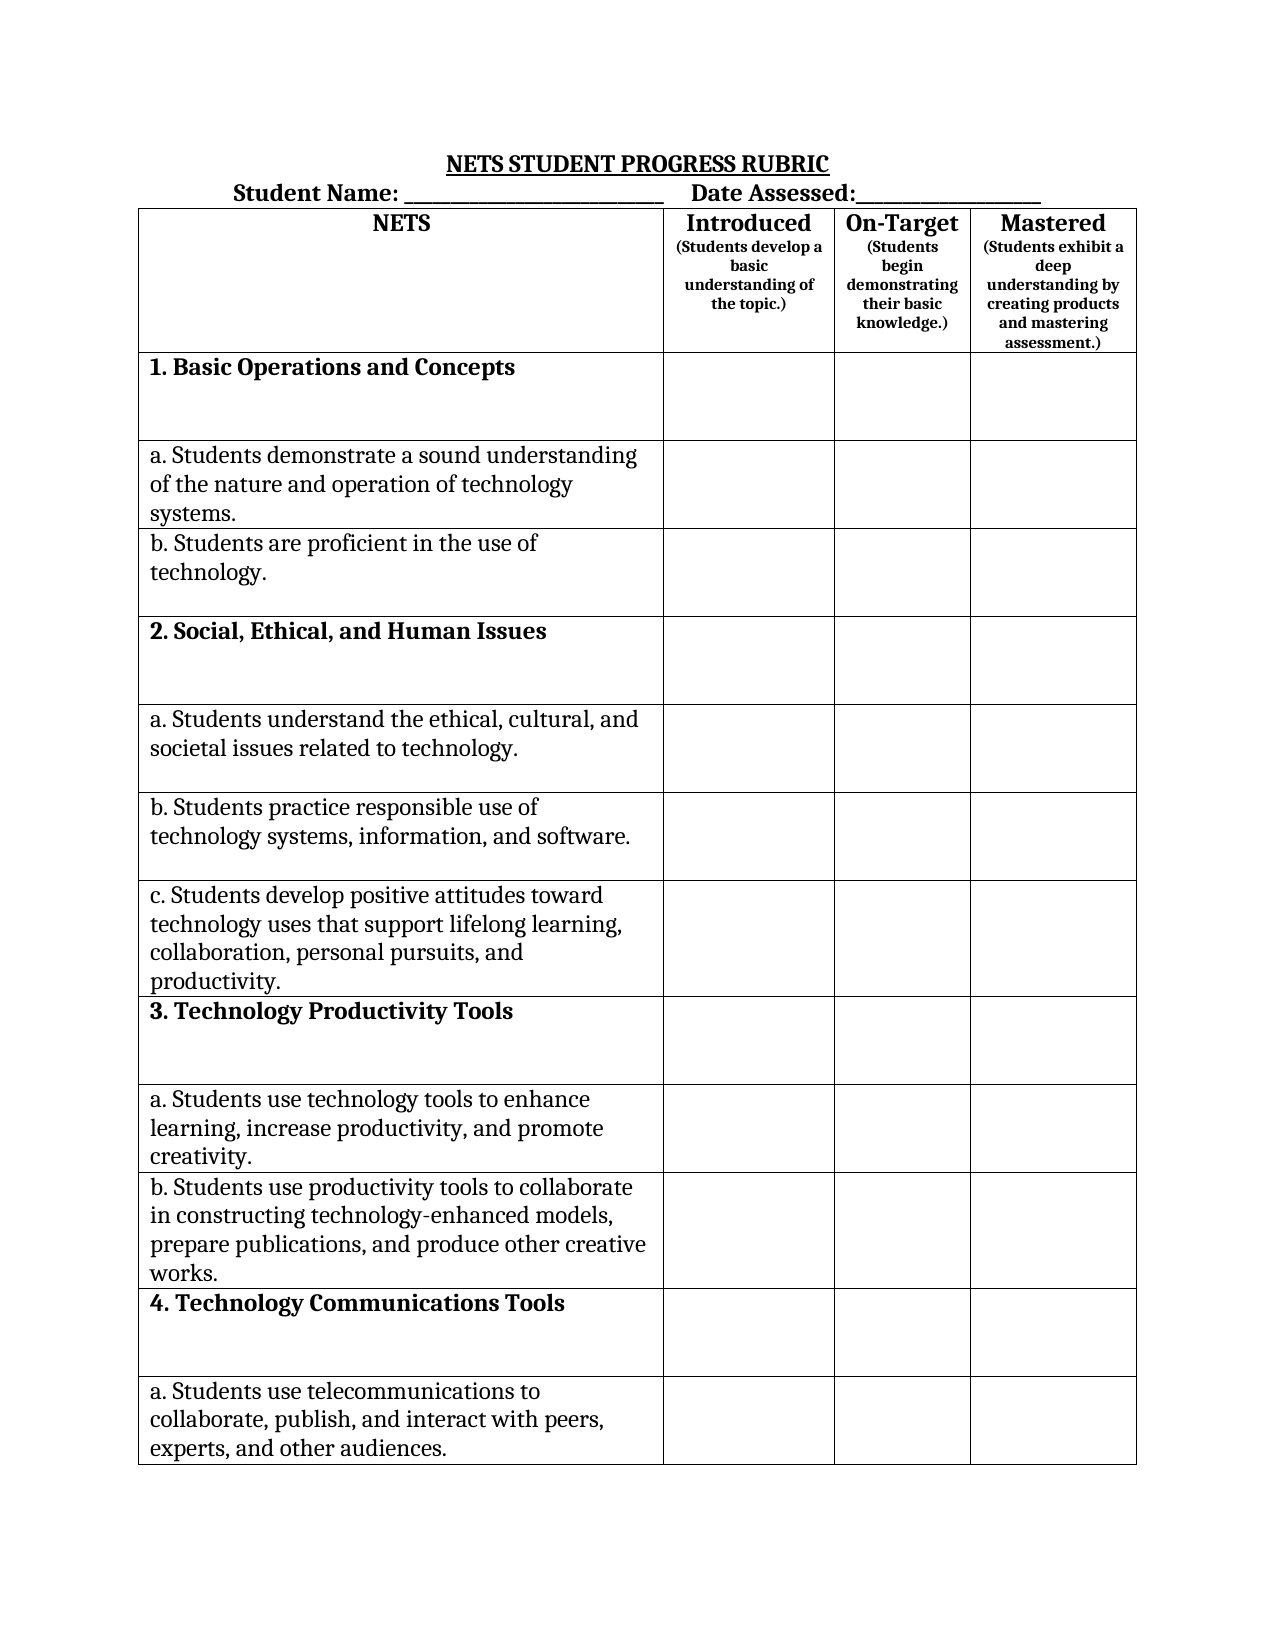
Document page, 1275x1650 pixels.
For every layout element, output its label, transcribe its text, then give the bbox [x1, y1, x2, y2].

table_cell [835, 441, 970, 528]
table_cell [971, 353, 1136, 440]
table_header On-Target (Students begin demonstrating their basic knowledge.) [835, 209, 970, 352]
table_header Introduced (Students develop a basic understanding of the topic.) [664, 209, 834, 352]
table_cell [835, 705, 970, 792]
table_cell [835, 1289, 970, 1376]
table_cell 2. Social, Ethical, and Human Issues [139, 617, 663, 704]
table_cell [664, 529, 834, 616]
table_cell [664, 1377, 834, 1463]
table_cell a. Students use telecommunications to collaborate, publish, and interact with peers, experts, and other audiences. [139, 1377, 663, 1463]
table_cell a. Students understand the ethical, cultural, and societal issues related to technology. [139, 705, 663, 792]
table_cell a. Students demonstrate a sound understanding of the nature and operation of technology systems. [139, 441, 663, 528]
table_cell 3. Technology Productivity Tools [139, 997, 663, 1084]
table_cell [835, 793, 970, 880]
table_header Mastered (Students exhibit a deep understanding by creating products and mastering assessment.) [971, 209, 1136, 352]
table_cell [835, 617, 970, 704]
table_cell [835, 1085, 970, 1172]
table_cell [835, 1173, 970, 1288]
table_cell [664, 997, 834, 1084]
text Student Name: ____________________________ Date Assessed:____________________ [150, 179, 1125, 207]
table_cell [664, 1289, 834, 1376]
table_cell [971, 1377, 1136, 1463]
table_cell b. Students are proficient in the use of technology. [139, 529, 663, 616]
table_cell b. Students practice responsible use of technology systems, information, and software. [139, 793, 663, 880]
table_cell [835, 1377, 970, 1463]
table_cell [971, 881, 1136, 996]
table_cell [835, 353, 970, 440]
table_cell [971, 1085, 1136, 1172]
table_cell 1. Basic Operations and Concepts [139, 353, 663, 440]
table_cell [835, 997, 970, 1084]
table_cell [971, 793, 1136, 880]
table_header NETS [139, 209, 663, 352]
table_cell [835, 529, 970, 616]
table_cell a. Students use technology tools to enhance learning, increase productivity, and promote creativity. [139, 1085, 663, 1172]
table_cell 4. Technology Communications Tools [139, 1289, 663, 1376]
table_cell b. Students use productivity tools to collaborate in constructing technology-enhanced models, prepare publications, and produce other creative works. [139, 1173, 663, 1288]
table_cell [664, 881, 834, 996]
table_cell [664, 793, 834, 880]
table_cell [664, 1173, 834, 1288]
table_cell [664, 441, 834, 528]
table_cell [971, 705, 1136, 792]
text NETS STUDENT PROGRESS RUBRIC [150, 150, 1125, 179]
table_cell [971, 1173, 1136, 1288]
table_cell [971, 997, 1136, 1084]
table_cell c. Students develop positive attitudes toward technology uses that support lifelong learning, collaboration, personal pursuits, and productivity. [139, 881, 663, 996]
table_cell [664, 353, 834, 440]
table_cell [664, 705, 834, 792]
table_cell [971, 617, 1136, 704]
table_cell [664, 617, 834, 704]
table_cell [835, 881, 970, 996]
table_cell [664, 1085, 834, 1172]
table_cell [971, 529, 1136, 616]
table_cell [971, 1289, 1136, 1376]
table_cell [971, 441, 1136, 528]
